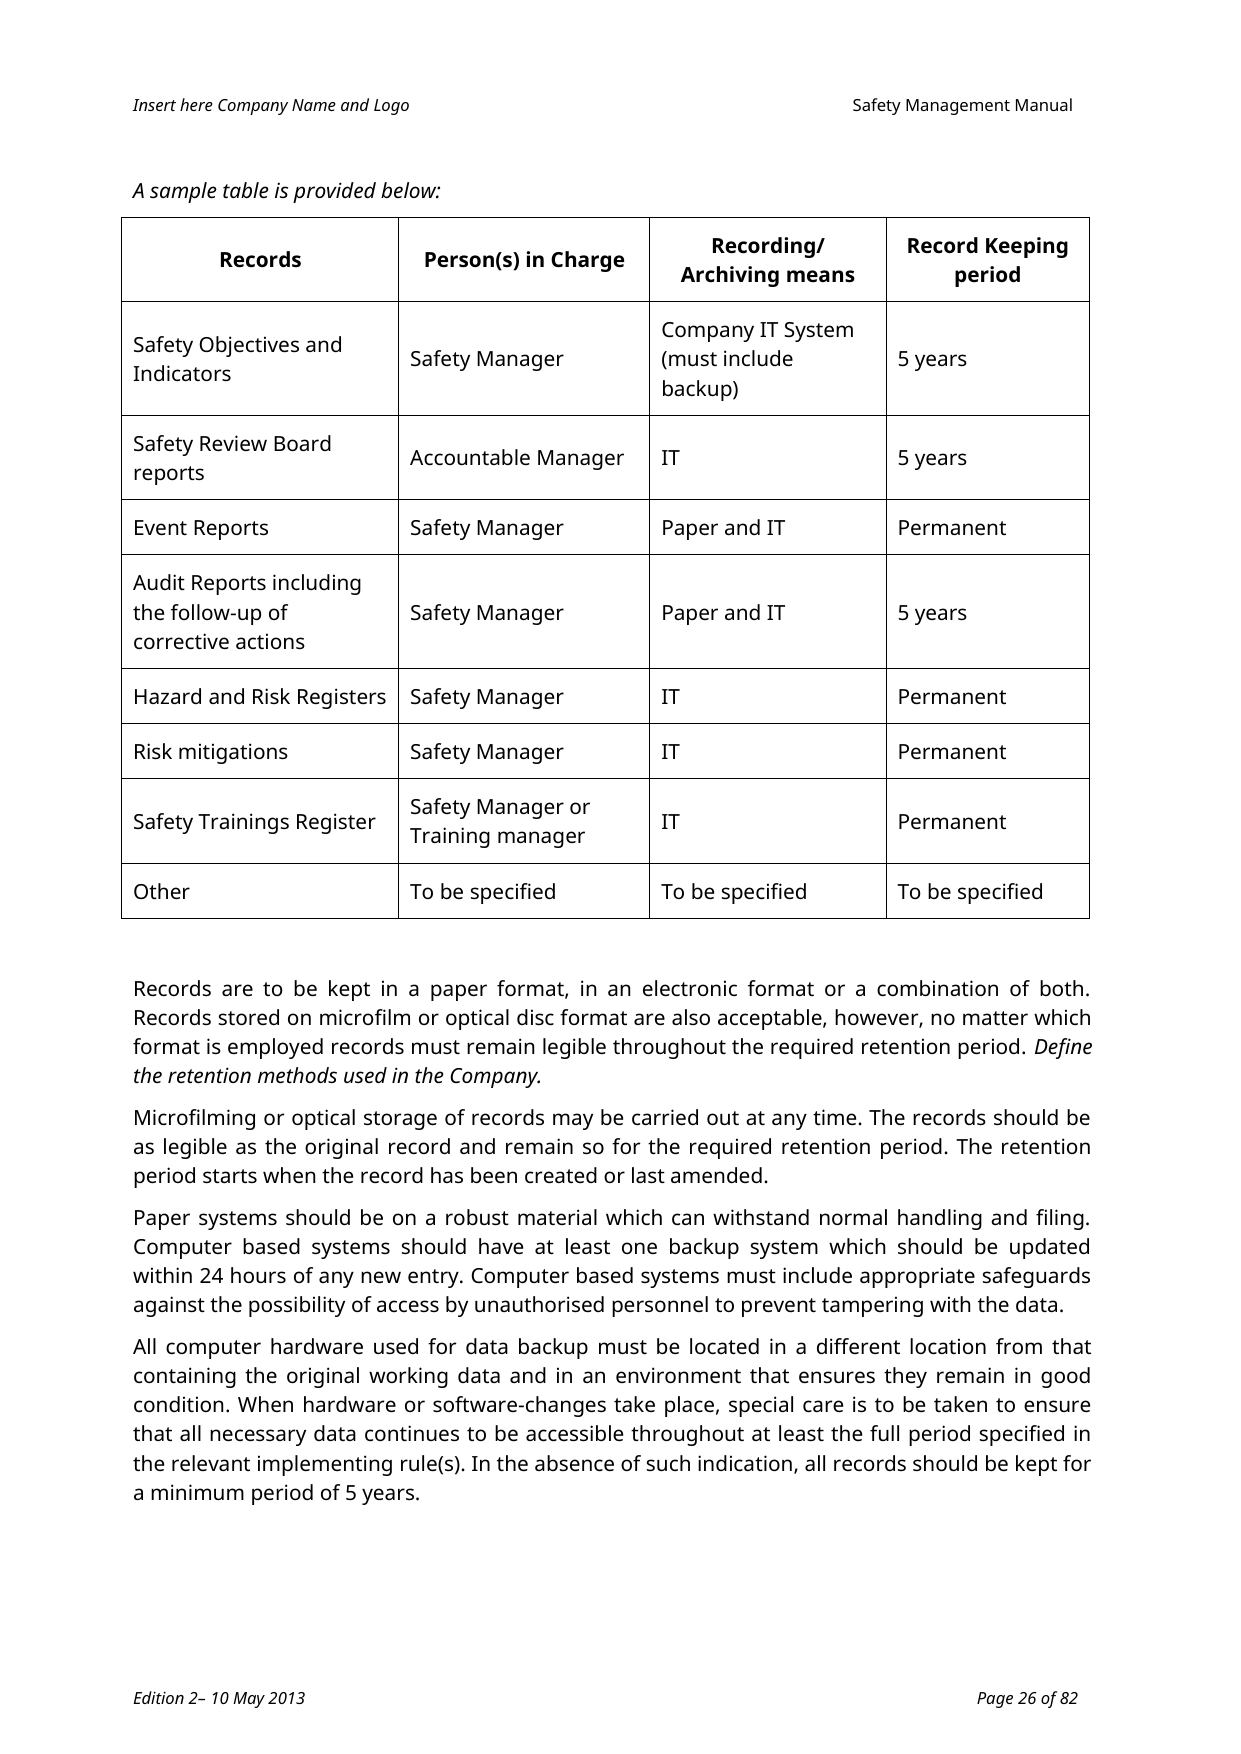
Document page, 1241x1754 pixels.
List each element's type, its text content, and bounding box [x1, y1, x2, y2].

table_cell IT [650, 779, 886, 862]
table_cell Hazard and Risk Registers [122, 669, 398, 723]
table_header Record Keeping period [887, 218, 1089, 301]
table_cell Safety Trainings Register [122, 779, 398, 862]
text Microfilming or optical storage of records may be carried out at any time. The records should be as legible as the original record and remain so for the required retention period. The retention period starts when the record has been created or last amended. [133, 1102, 1093, 1189]
table_cell 5 years [887, 302, 1089, 414]
table_header Person(s) in Charge [399, 218, 649, 301]
table_cell Accountable Manager [399, 416, 649, 499]
table_cell Safety Manager [399, 555, 649, 668]
table_cell Safety Review Board reports [122, 416, 398, 499]
table_cell To be specified [887, 864, 1089, 918]
table_cell 5 years [887, 416, 1089, 499]
table_cell Risk mitigations [122, 724, 398, 778]
table_cell To be specified [399, 864, 649, 918]
table_cell IT [650, 416, 886, 499]
table_cell Safety Manager or Training manager [399, 779, 649, 862]
table_cell 5 years [887, 555, 1089, 668]
table_cell Permanent [887, 724, 1089, 778]
text A sample table is provided below: [133, 175, 1093, 204]
table_cell Permanent [887, 779, 1089, 862]
table_cell Audit Reports including the follow-up of corrective actions [122, 555, 398, 668]
table_cell Safety Manager [399, 669, 649, 723]
table_cell Other [122, 864, 398, 918]
table_cell Safety Manager [399, 302, 649, 414]
table_cell Safety Manager [399, 500, 649, 554]
text Paper systems should be on a robust material which can withstand normal handling and filing. Computer based systems should have at least one backup system which should be updated within 24 hours of any new entry. Computer based systems must include appropriate safeguards against the possibility of access by unauthorised personnel to prevent tampering with the data. [133, 1202, 1093, 1319]
table_cell Safety Manager [399, 724, 649, 778]
text Records are to be kept in a paper format, in an electronic format or a combination of both. Records stored on microfilm or optical disc format are also acceptable, however, no matter which format is employed records must remain legible throughout the required retention period. Define the retention methods used in the Company. [133, 973, 1093, 1089]
table_header Records [122, 218, 398, 301]
table_cell IT [650, 724, 886, 778]
table_cell Paper and IT [650, 500, 886, 554]
table_cell Safety Objectives and Indicators [122, 302, 398, 414]
table_cell Permanent [887, 669, 1089, 723]
table_cell Company IT System (must include backup) [650, 302, 886, 414]
table_header Recording/ Archiving means [650, 218, 886, 301]
table_cell Permanent [887, 500, 1089, 554]
table_cell Paper and IT [650, 555, 886, 668]
table_cell Event Reports [122, 500, 398, 554]
table_cell IT [650, 669, 886, 723]
table_cell To be specified [650, 864, 886, 918]
text All computer hardware used for data backup must be located in a different location from that containing the original working data and in an environment that ensures they remain in good condition. When hardware or software-changes take place, special care is to be taken to ensure that all necessary data continues to be accessible throughout at least the full period specified in the relevant implementing rule(s). In the absence of such indication, all records should be kept for a minimum period of 5 years. [133, 1331, 1093, 1506]
